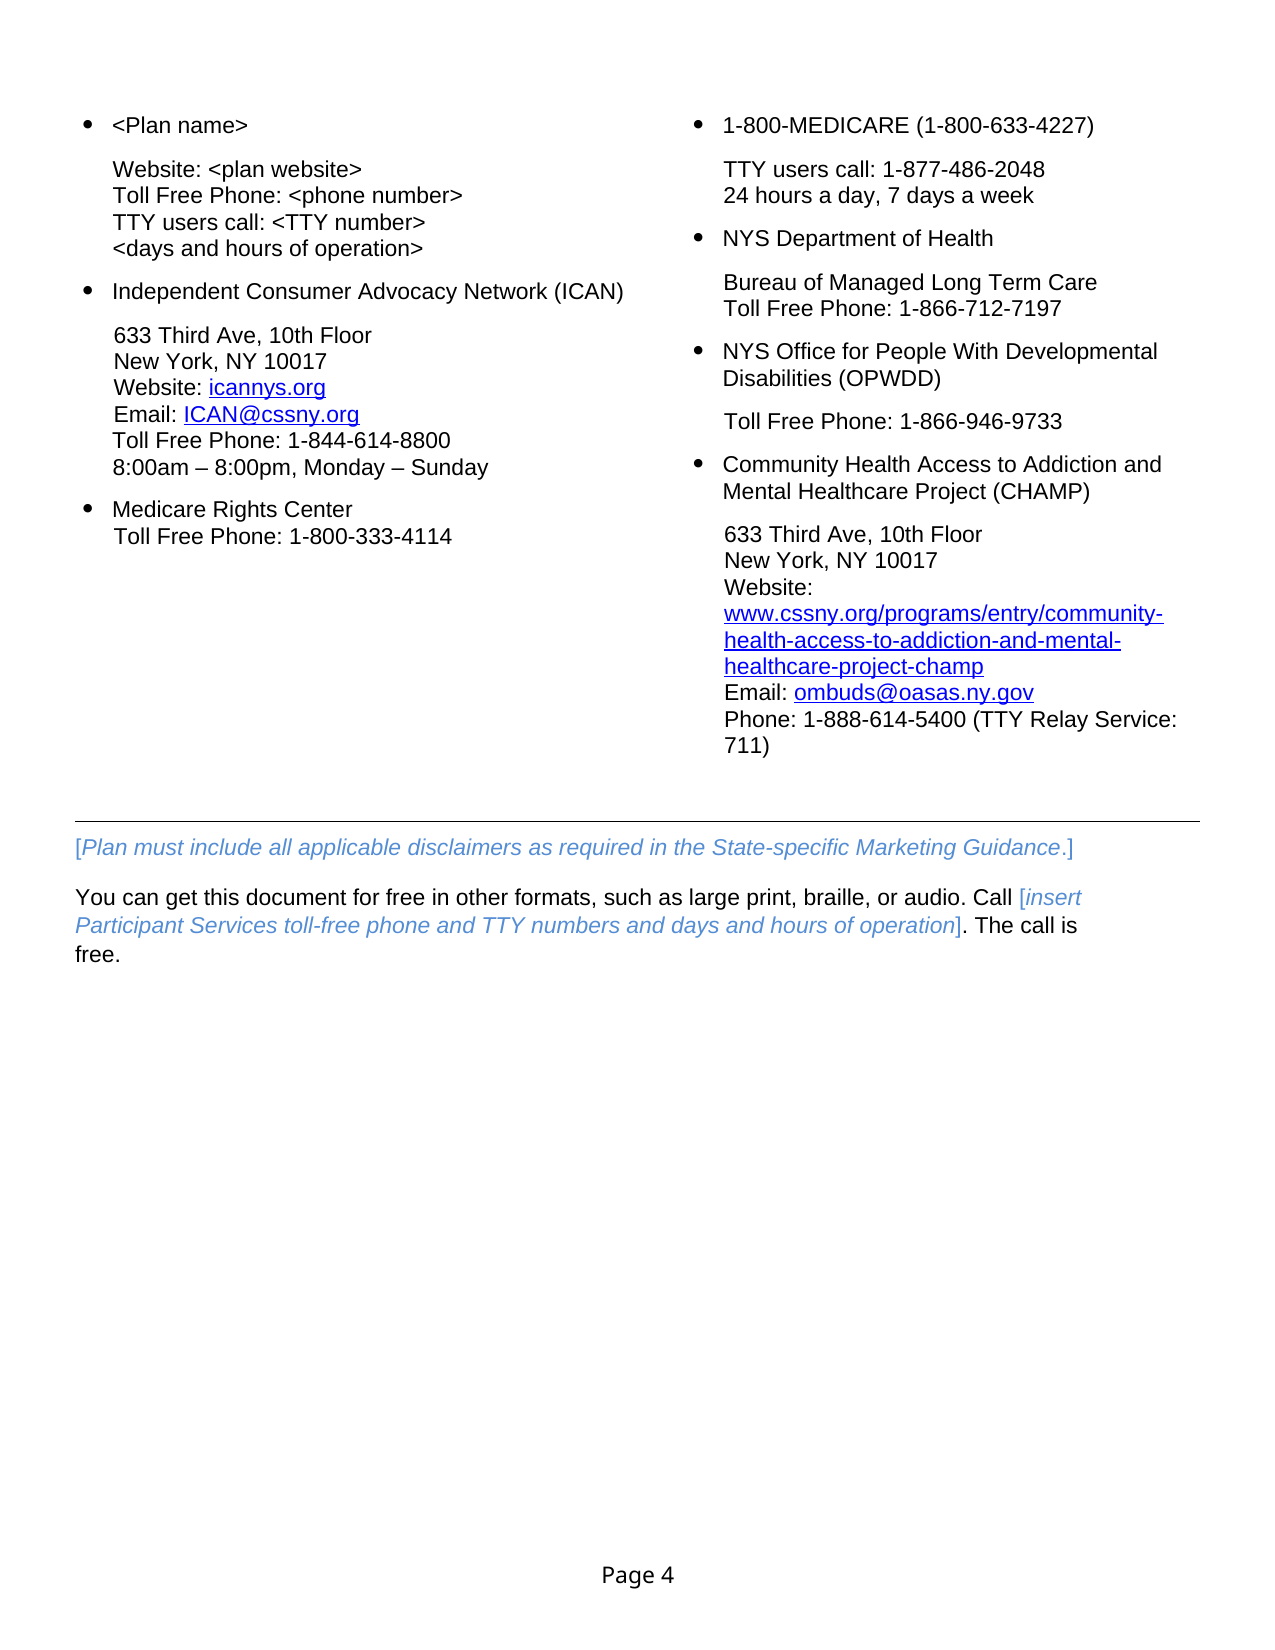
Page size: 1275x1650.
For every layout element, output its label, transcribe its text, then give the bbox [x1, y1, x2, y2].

text [Plan must include all applicable disclaimers as required in the State-specific Marketing Guidance.] [75, 822, 1200, 861]
list You can get this document for free in other formats, such as large print, braille, or audio. Call [insert Participant Services toll-free phone and TTY numbers and days and hours of operation]. The call is free. [75, 884, 1125, 967]
table_header <Plan name> Website: <plan website> Toll Free Phone: <phone number> TTY users call: <TTY number> <days and hours of operation> Independent Consumer Advocacy Network (ICAN) 633 Third Ave, 10th Floor New York, NY 10017 Website: icannys.org Email: ICAN@cssny.org Toll Free Phone: 1-844-614-8800 8:00am – 8:00pm, Monday – Sunday Medicare Rights Center Toll Free Phone: 1-800-333-4114 [75, 113, 686, 758]
table_header 1-800-MEDICARE (1-800-633-4227) TTY users call: 1-877-486-2048 24 hours a day, 7 days a week NYS Department of Health Bureau of Managed Long Term Care Toll Free Phone: 1-866-712-7197 NYS Office for People With Developmental Disabilities (OPWDD) Toll Free Phone: 1-866-946-9733 Community Health Access to Addiction and Mental Healthcare Project (CHAMP) 633 Third Ave, 10th Floor New York, NY 10017 Website: www.cssny.org/programs/entry/community-health-access-to-addiction-and-mental-healthcare-project-champ Email: ombuds@oasas.ny.gov Phone: 1-888-614-5400 (TTY Relay Service: 711) [686, 113, 1200, 758]
